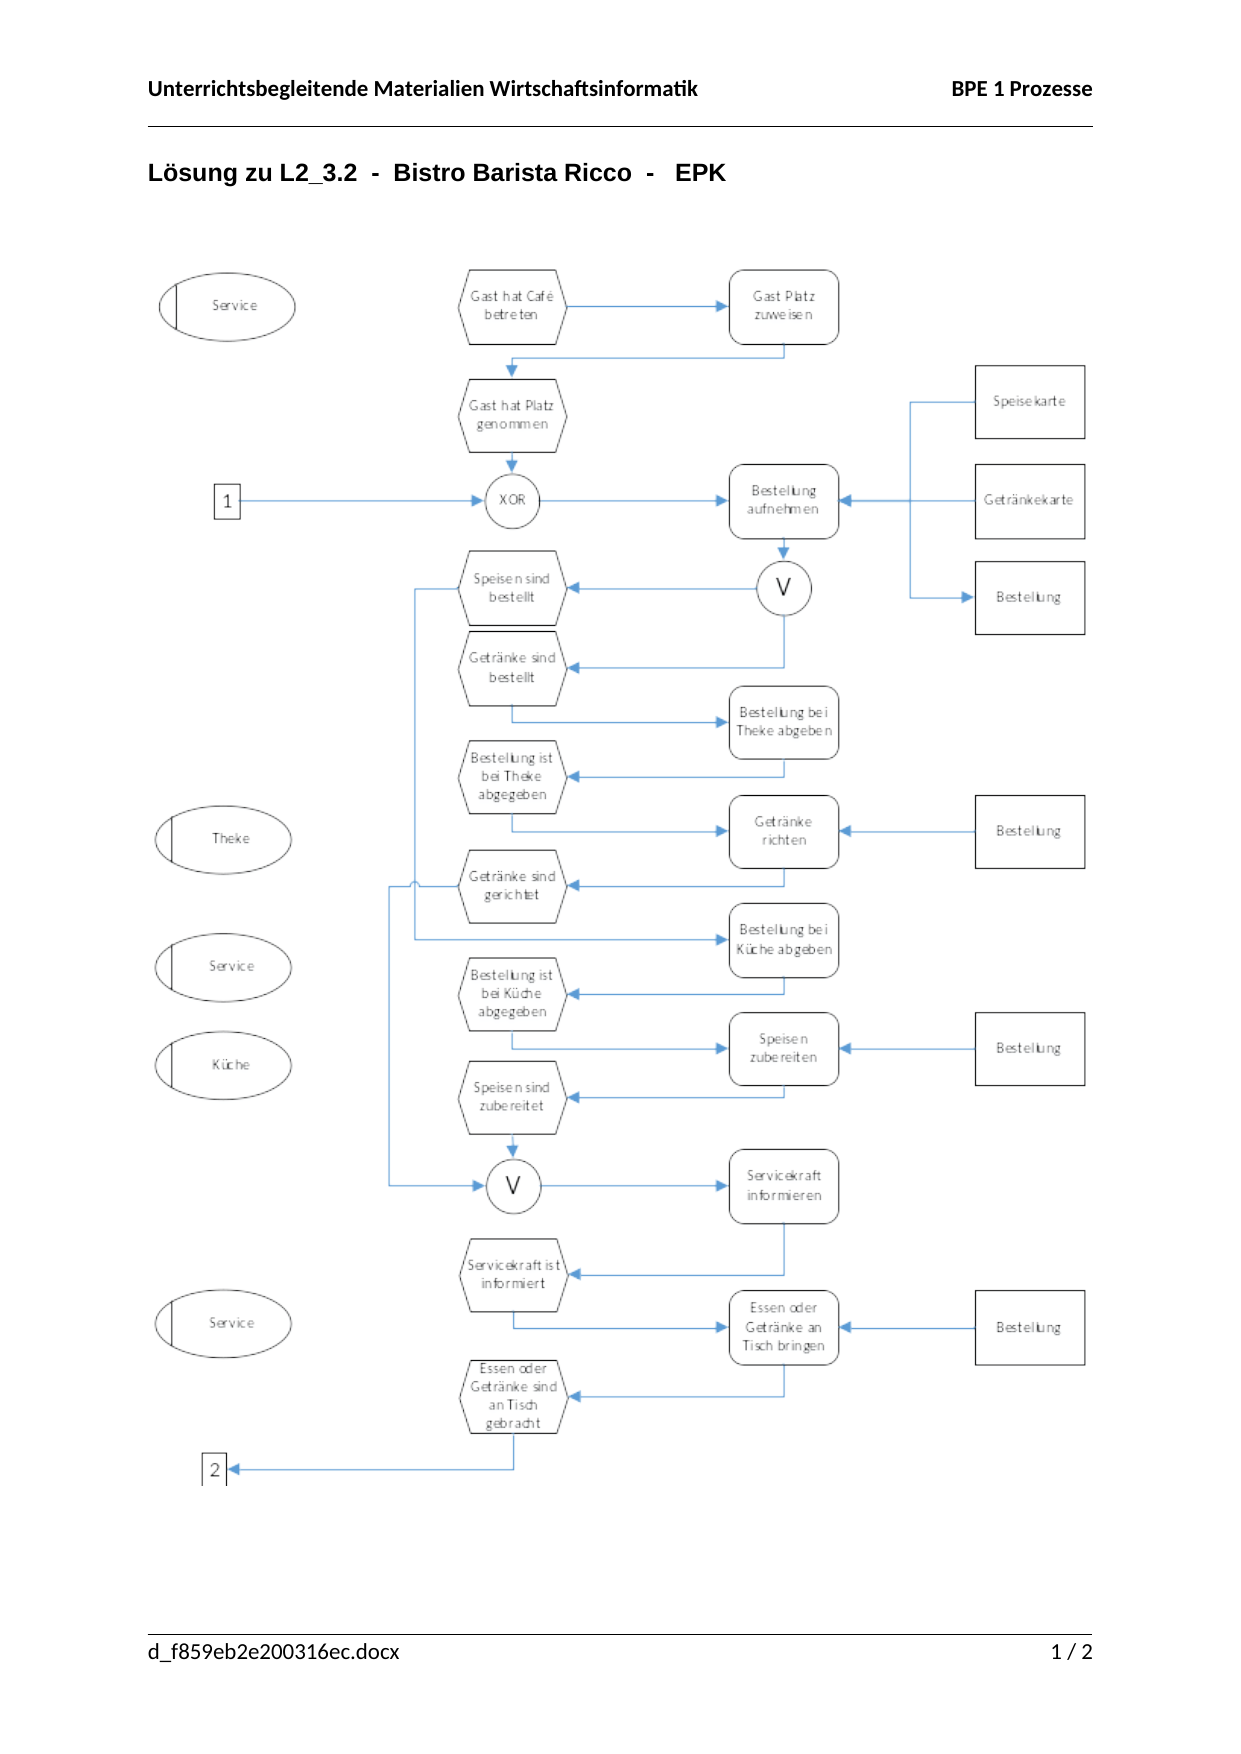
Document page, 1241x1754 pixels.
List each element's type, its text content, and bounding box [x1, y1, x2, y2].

list Lösung zu L2_3.2 - Bistro Barista Ricco - EPK [148, 158, 1122, 187]
